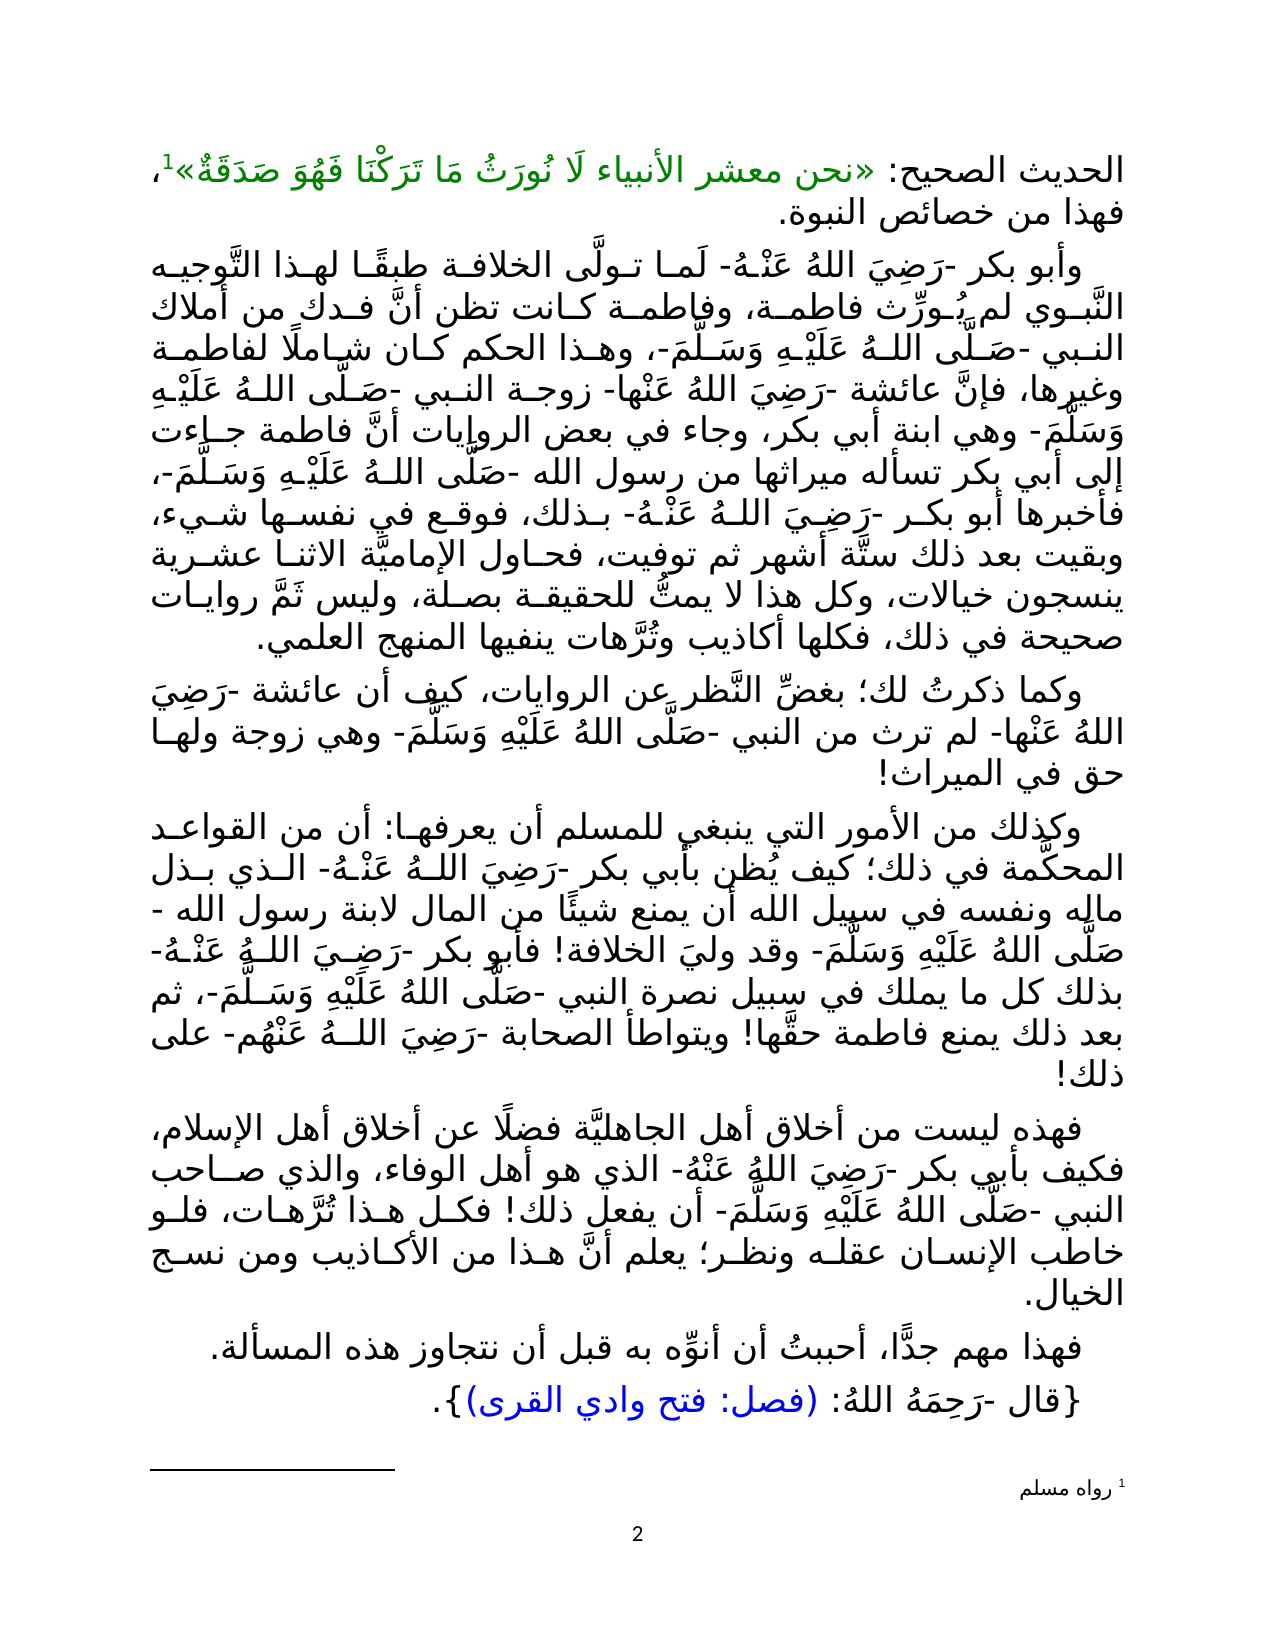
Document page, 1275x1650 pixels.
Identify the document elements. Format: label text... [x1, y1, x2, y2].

text {قال -رَحِمَهُ اللهُ: (فصل: فتح وادي القرى)}. [150, 1380, 1125, 1421]
text وأبو بكر -رَضِيَ اللهُ عَنْهُ- لَما تولَّى الخلافة طبقًا لهذا التَّوجيه النَّبوي لم يُورِّث فاطمة، وفاطمة كانت تظن أنَّ فدك من أملاك النبي -صَلَّى اللهُ عَلَيْهِ وَسَلَّمَ-، وهذا الحكم كان شاملًا لفاطمة وغيرها، فإنَّ عائشة -رَضِيَ اللهُ عَنْها- زوجة النبي -صَلَّى اللهُ عَلَيْهِ وَسَلَّمَ- وهي ابنة أبي بكر، وجاء في بعض الروايات أنَّ فاطمة جاءت إلى أبي بكر تسأله ميراثها من رسول الله -صَلَّى اللهُ عَلَيْهِ وَسَلَّمَ-، فأخبرها أبو بكر -رَضِيَ اللهُ عَنْهُ- بذلك، فوقع في نفسها شيء، وبقيت بعد ذلك ستَّة أشهر ثم توفيت، فحاول الإماميَّة الاثنا عشرية ينسجون خيالات، وكل هذا لا يمتُّ للحقيقة بصلة، وليس ثَمَّ روايات صحيحة في ذلك، فكلها أكاذيب وتُرَّهات ينفيها المنهج العلمي. [150, 245, 1125, 657]
text فهذه ليست من أخلاق أهل الجاهليَّة فضلًا عن أخلاق أهل الإسلام، فكيف بأبي بكر -رَضِيَ اللهُ عَنْهُ- الذي هو أهل الوفاء، والذي صاحب النبي -صَلَّى اللهُ عَلَيْهِ وَسَلَّمَ- أن يفعل ذلك! فكل هذا تُرَّهات، فلو خاطب الإنسان عقله ونظر؛ يعلم أنَّ هذا من الأكاذيب ومن نسج الخيال. [150, 1107, 1125, 1314]
text وكما ذكرتُ لك؛ بغضِّ النَّظر عن الروايات، كيف أن عائشة -رَضِيَ اللهُ عَنْها- لم ترث من النبي -صَلَّى اللهُ عَلَيْهِ وَسَلَّمَ- وهي زوجة ولها حق في الميراث! [150, 670, 1125, 794]
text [150, 150, 1125, 232]
text فهذا مهم جدًّا، أحببتُ أن أنوِّه به قبل أن نتجاوز هذه المسألة. [150, 1326, 1125, 1367]
text وكذلك من الأمور التي ينبغي للمسلم أن يعرفها: أن من القواعد المحكَّمة في ذلك؛ كيف يُظن بأبي بكر -رَضِيَ اللهُ عَنْهُ- الذي بذل ماله ونفسه في سبيل الله أن يمنع شيئًا من المال لابنة رسول الله -صَلَّى اللهُ عَلَيْهِ وَسَلَّمَ- وقد وليَ الخلافة! فأبو بكر -رَضِيَ اللهُ عَنْهُ- بذلك كل ما يملك في سبيل نصرة النبي -صَلَّى اللهُ عَلَيْهِ وَسَلَّمَ-، ثم بعد ذلك يمنع فاطمة حقَّها! ويتواطأ الصحابة -رَضِيَ اللهُ عَنْهُم- على ذلك! [150, 806, 1125, 1095]
